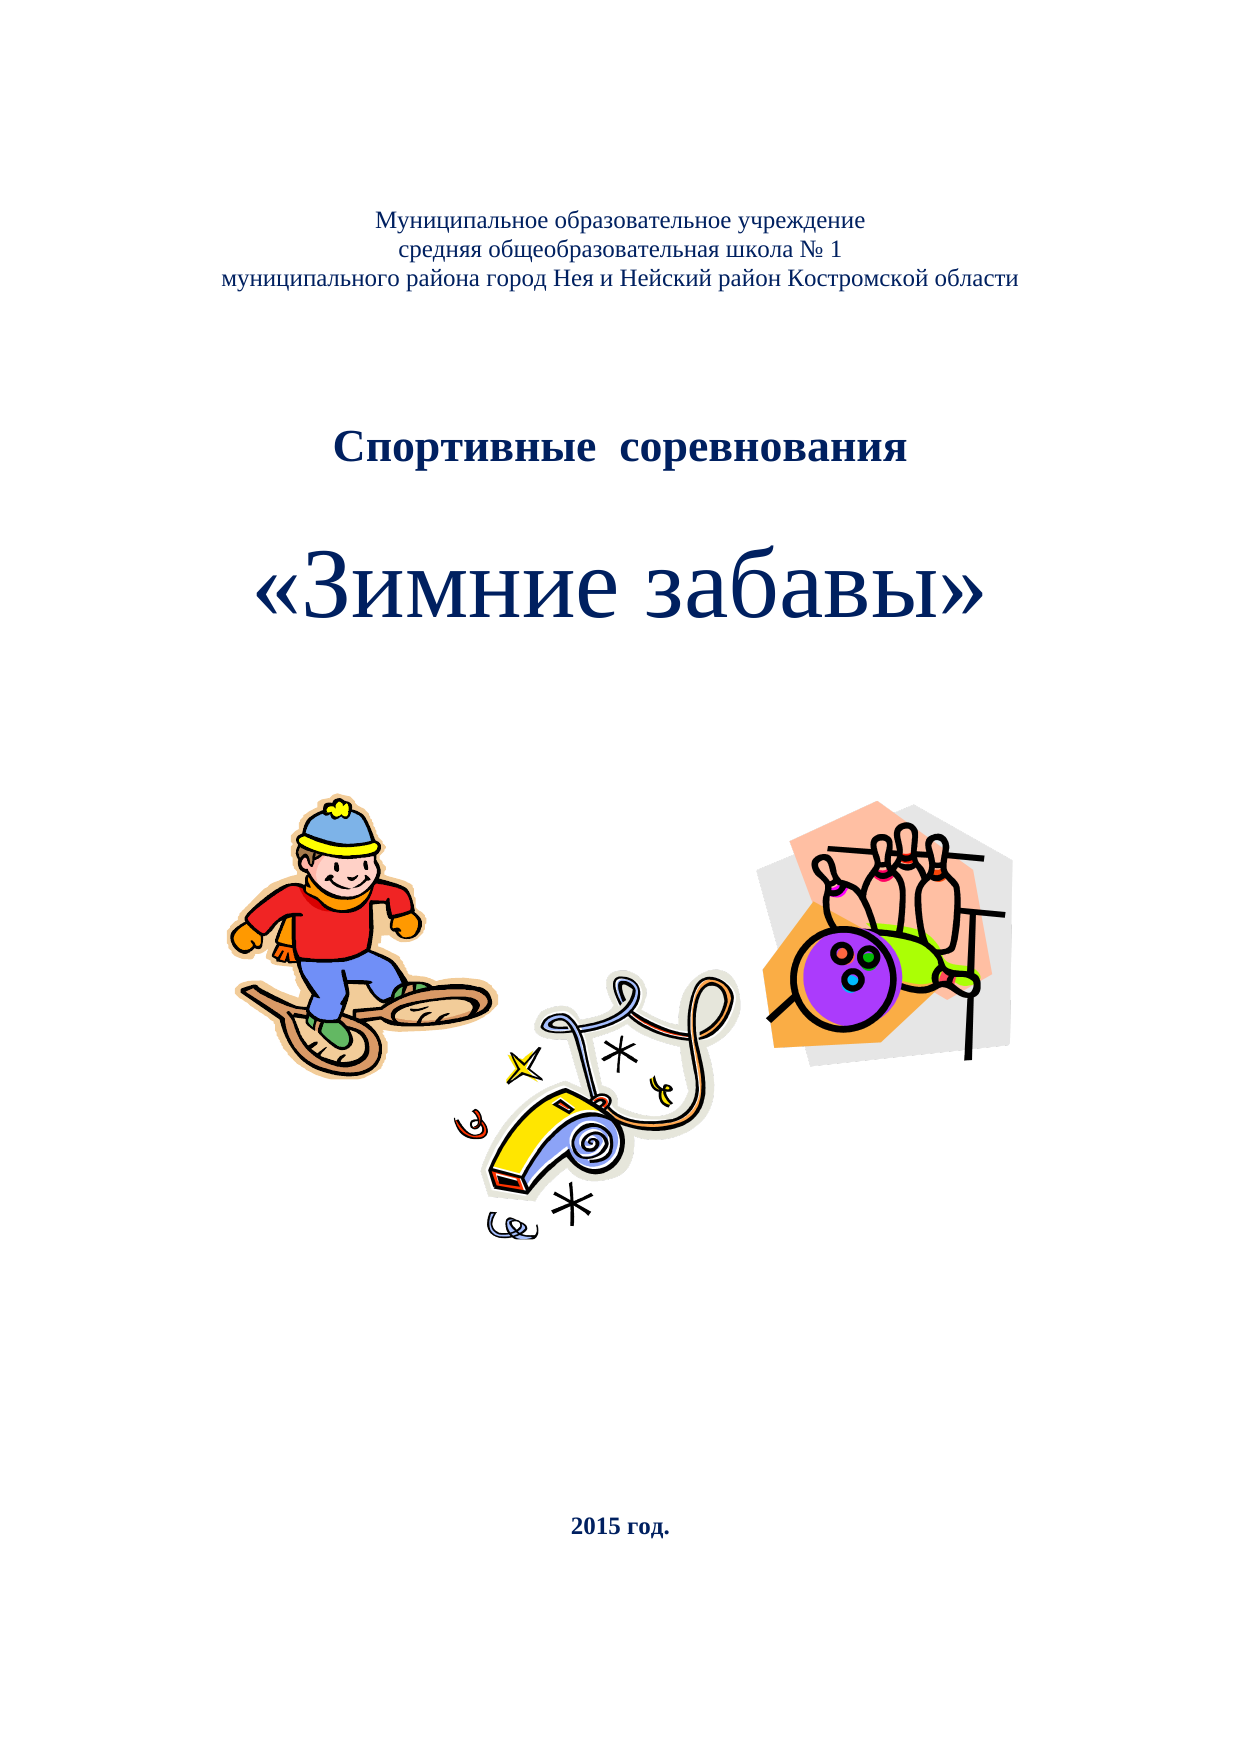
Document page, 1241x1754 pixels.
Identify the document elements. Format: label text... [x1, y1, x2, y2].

text 2015 год. [148, 1511, 1092, 1540]
text муниципального района город Нея и Нейский район Костромской области [148, 263, 1092, 291]
text средняя общеобразовательная школа № 1 [148, 234, 1092, 263]
picture [453, 968, 741, 1238]
text Муниципальное образовательное учреждение [148, 205, 1092, 234]
picture [756, 800, 1013, 1067]
text Спортивные соревнования [148, 418, 1092, 471]
text «Зимние забавы» [148, 524, 1092, 639]
